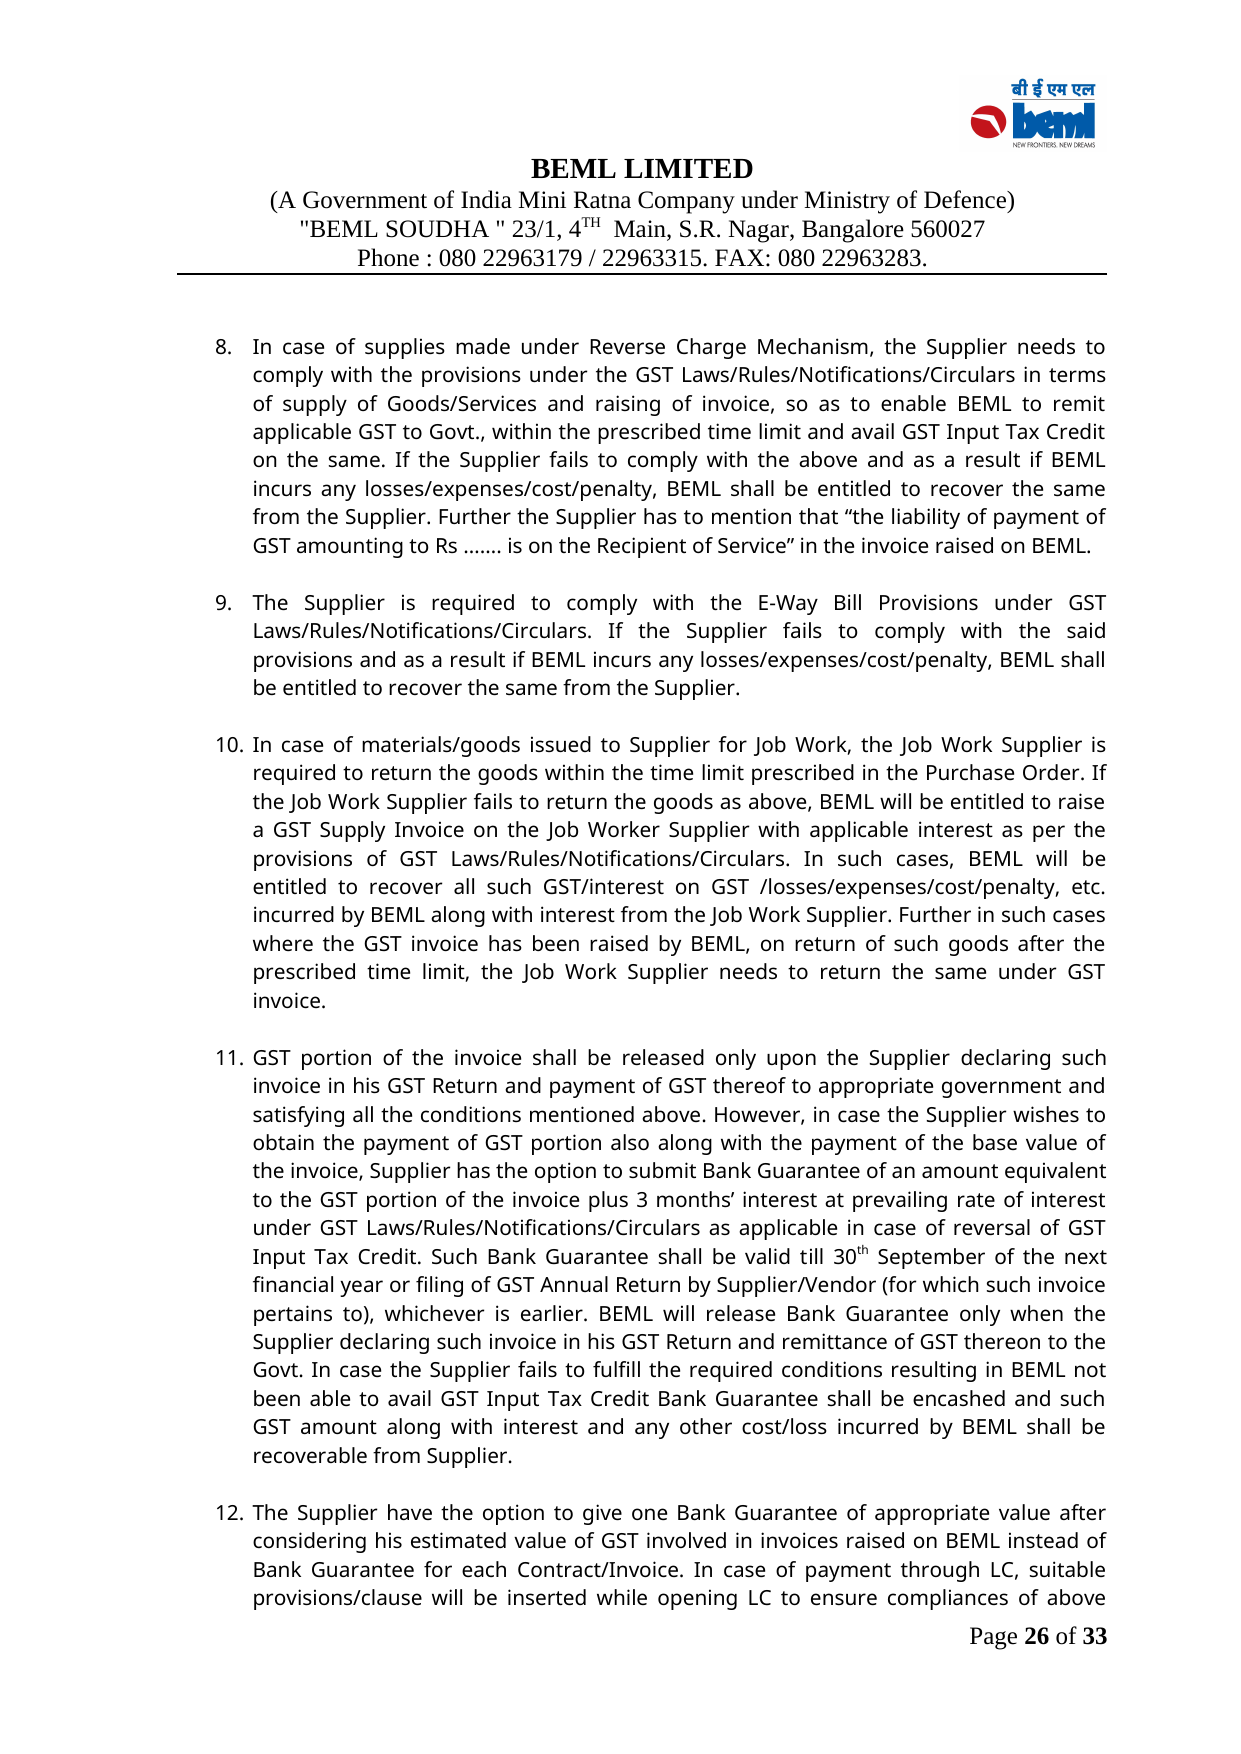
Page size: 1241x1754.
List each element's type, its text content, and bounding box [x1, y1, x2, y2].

list The Supplier is required to comply with the E-Way Bill Provisions under GST Laws/Rules/Notifications/Circulars. If the Supplier fails to comply with the said provisions and as a result if BEML incurs any losses/expenses/cost/penalty, BEML shall be entitled to recover the same from the Supplier. [215, 588, 1107, 702]
list In case of supplies made under Reverse Charge Mechanism, the Supplier needs to comply with the provisions under the GST Laws/Rules/Notifications/Circulars in terms of supply of Goods/Services and raising of invoice, so as to enable BEML to remit applicable GST to Govt., within the prescribed time limit and avail GST Input Tax Credit on the same. If the Supplier fails to comply with the above and as a result if BEML incurs any losses/expenses/cost/penalty, BEML shall be entitled to recover the same from the Supplier. Further the Supplier has to mention that “the liability of payment of GST amounting to Rs ……. is on the Recipient of Service” in the invoice raised on BEML. [215, 332, 1107, 559]
picture [958, 75, 1108, 152]
list GST portion of the invoice shall be released only upon the Supplier declaring such invoice in his GST Return and payment of GST thereof to appropriate government and satisfying all the conditions mentioned above. However, in case the Supplier wishes to obtain the payment of GST portion also along with the payment of the base value of the invoice, Supplier has the option to submit Bank Guarantee of an amount equivalent to the GST portion of the invoice plus 3 months’ interest at prevailing rate of interest under GST Laws/Rules/Notifications/Circulars as applicable in case of reversal of GST Input Tax Credit. Such Bank Guarantee shall be valid till 30th September of the next financial year or filing of GST Annual Return by Supplier/Vendor (for which such invoice pertains to), whichever is earlier. BEML will release Bank Guarantee only when the Supplier declaring such invoice in his GST Return and remittance of GST thereon to the Govt. In case the Supplier fails to fulfill the required conditions resulting in BEML not been able to avail GST Input Tax Credit Bank Guarantee shall be encashed and such GST amount along with interest and any other cost/loss incurred by BEML shall be recoverable from Supplier. [215, 1043, 1107, 1469]
list In case of materials/goods issued to Supplier for Job Work, the Job Work Supplier is required to return the goods within the time limit prescribed in the Purchase Order. If the Job Work Supplier fails to return the goods as above, BEML will be entitled to raise a GST Supply Invoice on the Job Worker Supplier with applicable interest as per the provisions of GST Laws/Rules/Notifications/Circulars. In such cases, BEML will be entitled to recover all such GST/interest on GST /losses/expenses/cost/penalty, etc. incurred by BEML along with interest from the Job Work Supplier. Further in such cases where the GST invoice has been raised by BEML, on return of such goods after the prescribed time limit, the Job Work Supplier needs to return the same under GST invoice. [215, 730, 1107, 1014]
